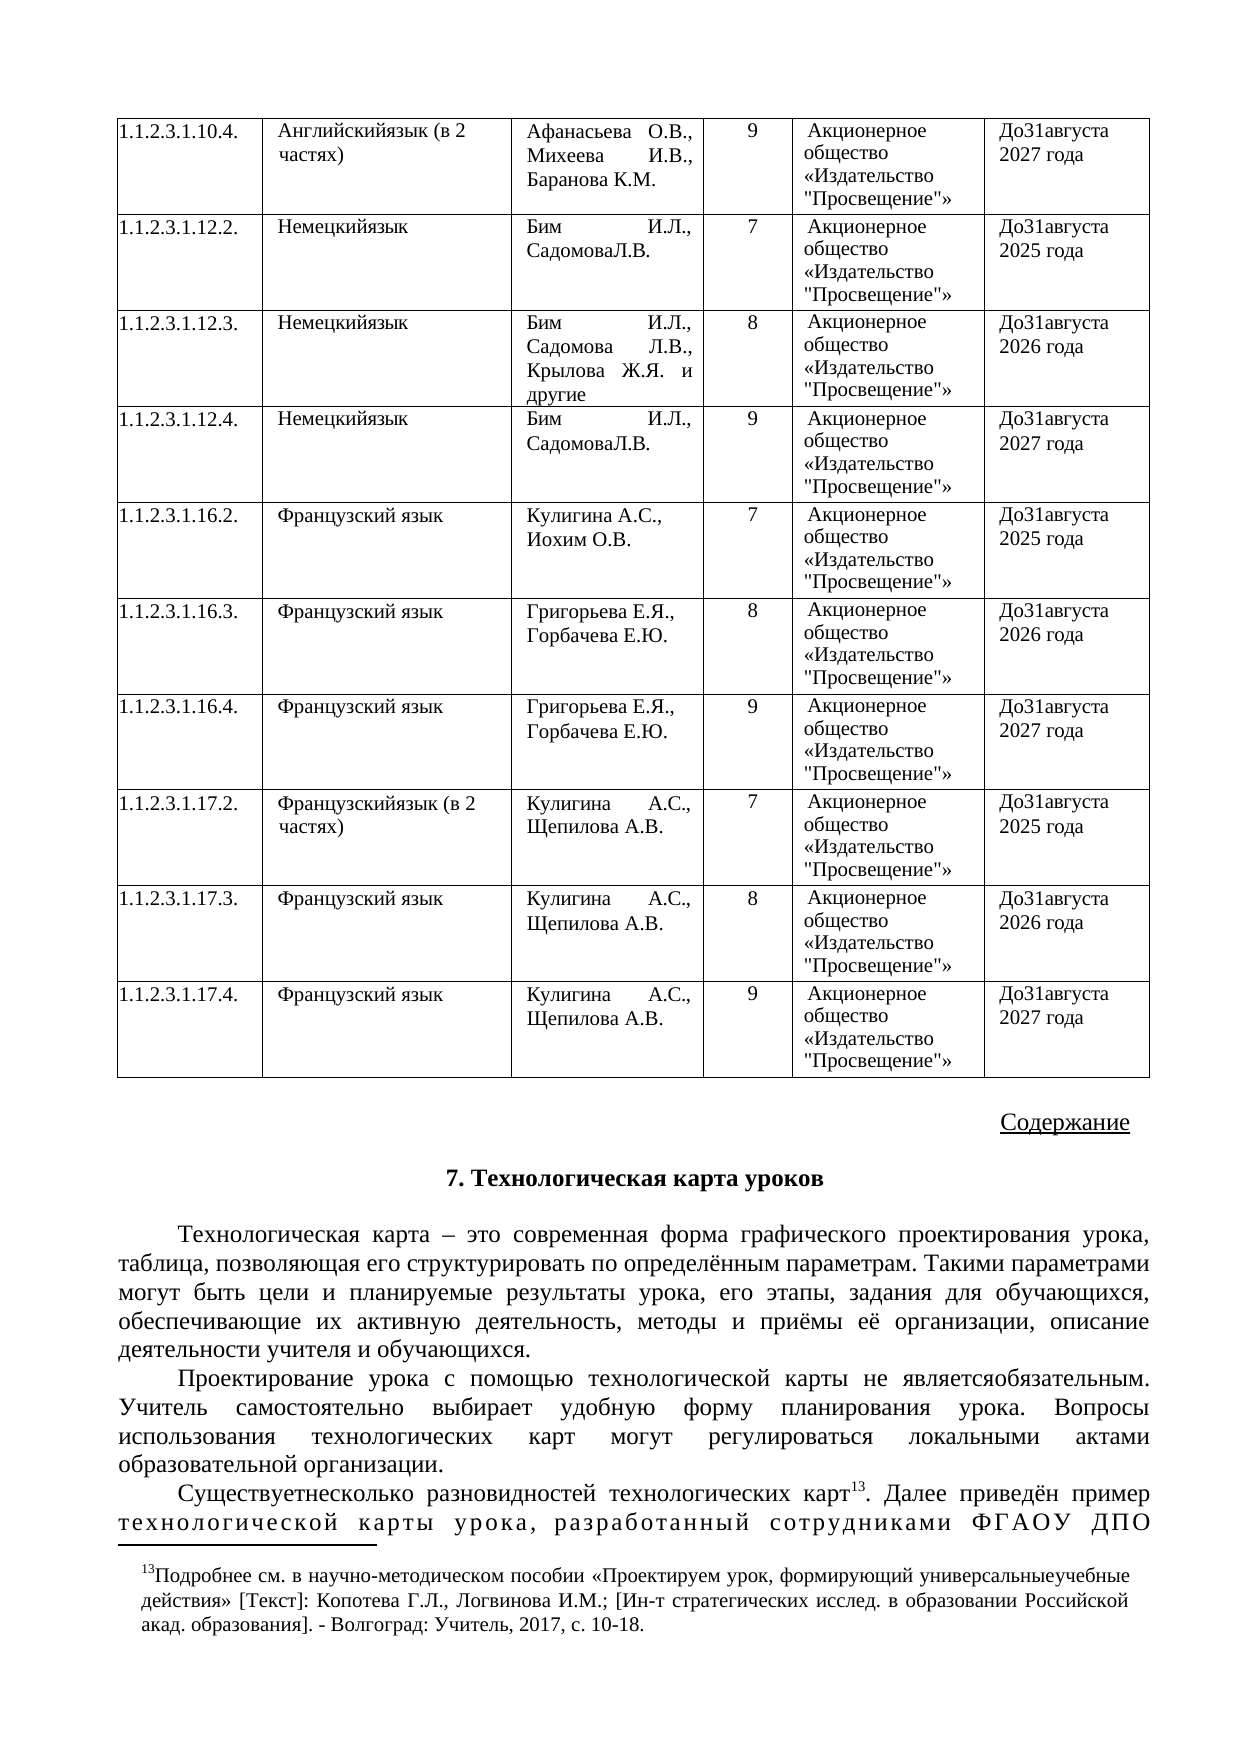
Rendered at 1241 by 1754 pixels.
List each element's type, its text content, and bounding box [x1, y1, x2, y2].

table_cell До31августа 2027 года [985, 982, 1149, 1077]
table_cell 7 [704, 503, 792, 598]
text Проектирование урока с помощью технологической карты не являетсяобязательным. Учитель самостоятельно выбирает удобную форму планирования урока. Вопросы использования технологических карт могут регулироваться локальными актами образовательной организации. [118, 1363, 1151, 1478]
table_cell 1.1.2.3.1.17.4. [118, 982, 262, 1077]
text Содержание [118, 1107, 1130, 1136]
table_cell Немецкийязык [263, 311, 511, 406]
table_cell Акционерное общество «Издательство "Просвещение"» [793, 407, 984, 502]
table_cell Французскийязык (в 2 частях) [263, 790, 511, 885]
table_cell 1.1.2.3.1.16.2. [118, 503, 262, 598]
table_cell Бим И.Л., Садомова Л.В., Крылова Ж.Я. и другие [512, 311, 703, 406]
table_cell 1.1.2.3.1.12.2. [118, 215, 262, 310]
table_cell Акционерное общество «Издательство "Просвещение"» [793, 311, 984, 406]
table_cell 1.1.2.3.1.10.4. [118, 119, 262, 214]
table_cell 9 [704, 119, 792, 214]
table_cell 1.1.2.3.1.17.2. [118, 790, 262, 885]
table_cell Французский язык [263, 503, 511, 598]
table_cell Французский язык [263, 695, 511, 789]
table_cell Акционерное общество «Издательство "Просвещение"» [793, 982, 984, 1077]
table_cell Немецкийязык [263, 215, 511, 310]
table_cell До31августа 2025 года [985, 790, 1149, 885]
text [118, 1478, 1151, 1536]
table_cell Французский язык [263, 599, 511, 693]
table_cell Кулигина А.С., Щепилова А.В. [512, 982, 703, 1077]
table_cell Григорьева Е.Я., Горбачева Е.Ю. [512, 695, 703, 789]
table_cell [512, 119, 703, 214]
table_cell 9 [704, 695, 792, 789]
table_cell Французский язык [263, 982, 511, 1077]
table_cell До31августа 2025 года [985, 215, 1149, 310]
table_cell 9 [704, 982, 792, 1077]
table_cell 1.1.2.3.1.12.4. [118, 407, 262, 502]
table_cell Акционерное общество «Издательство "Просвещение"» [793, 503, 984, 598]
table_cell Французский язык [263, 886, 511, 981]
subtitle 7. Технологическая карта уроков [118, 1163, 1152, 1191]
table_cell Бим И.Л., СадомоваЛ.В. [512, 215, 703, 310]
table_cell 7 [704, 790, 792, 885]
table_cell Кулигина А.С., Щепилова А.В. [512, 790, 703, 885]
table_cell 8 [704, 886, 792, 981]
table_cell 8 [704, 311, 792, 406]
table_cell 9 [704, 407, 792, 502]
table_cell 8 [704, 599, 792, 693]
table_cell Акционерное общество «Издательство "Просвещение"» [793, 599, 984, 693]
table_cell 7 [704, 215, 792, 310]
table_cell До31августа 2027 года [985, 407, 1149, 502]
table_cell 1.1.2.3.1.12.3. [118, 311, 262, 406]
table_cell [263, 119, 511, 214]
table_cell Немецкийязык [263, 407, 511, 502]
table_cell До31августа 2026 года [985, 311, 1149, 406]
text Технологическая карта – это современная форма графического проектирования урока, таблица, позволяющая его структурировать по определённым параметрам. Такими параметрами могут быть цели и планируемые результаты урока, его этапы, задания для обучающихся, обеспечивающие их активную деятельность, методы и приёмы её организации, описание деятельности учителя и обучающихся. [118, 1219, 1151, 1363]
table_cell Кулигина А.С., Иохим О.В. [512, 503, 703, 598]
table_cell До31августа 2025 года [985, 503, 1149, 598]
table_cell Бим И.Л., СадомоваЛ.В. [512, 407, 703, 502]
table_cell 1.1.2.3.1.17.3. [118, 886, 262, 981]
table_cell Акционерное общество «Издательство "Просвещение"» [793, 886, 984, 981]
table_cell Акционерное общество «Издательство "Просвещение"» [793, 695, 984, 789]
table_cell Кулигина А.С., Щепилова А.В. [512, 886, 703, 981]
table_cell До31августа 2026 года [985, 886, 1149, 981]
table_cell До31августа 2027 года [985, 695, 1149, 789]
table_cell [793, 119, 984, 214]
table_cell Акционерное общество «Издательство "Просвещение"» [793, 790, 984, 885]
table_cell До31августа 2027 года [985, 119, 1149, 214]
table_cell 1.1.2.3.1.16.4. [118, 695, 262, 789]
table_cell До31августа 2026 года [985, 599, 1149, 693]
table_cell Григорьева Е.Я., Горбачева Е.Ю. [512, 599, 703, 693]
table_cell 1.1.2.3.1.16.3. [118, 599, 262, 693]
table_cell Акционерное общество «Издательство "Просвещение"» [793, 215, 984, 310]
